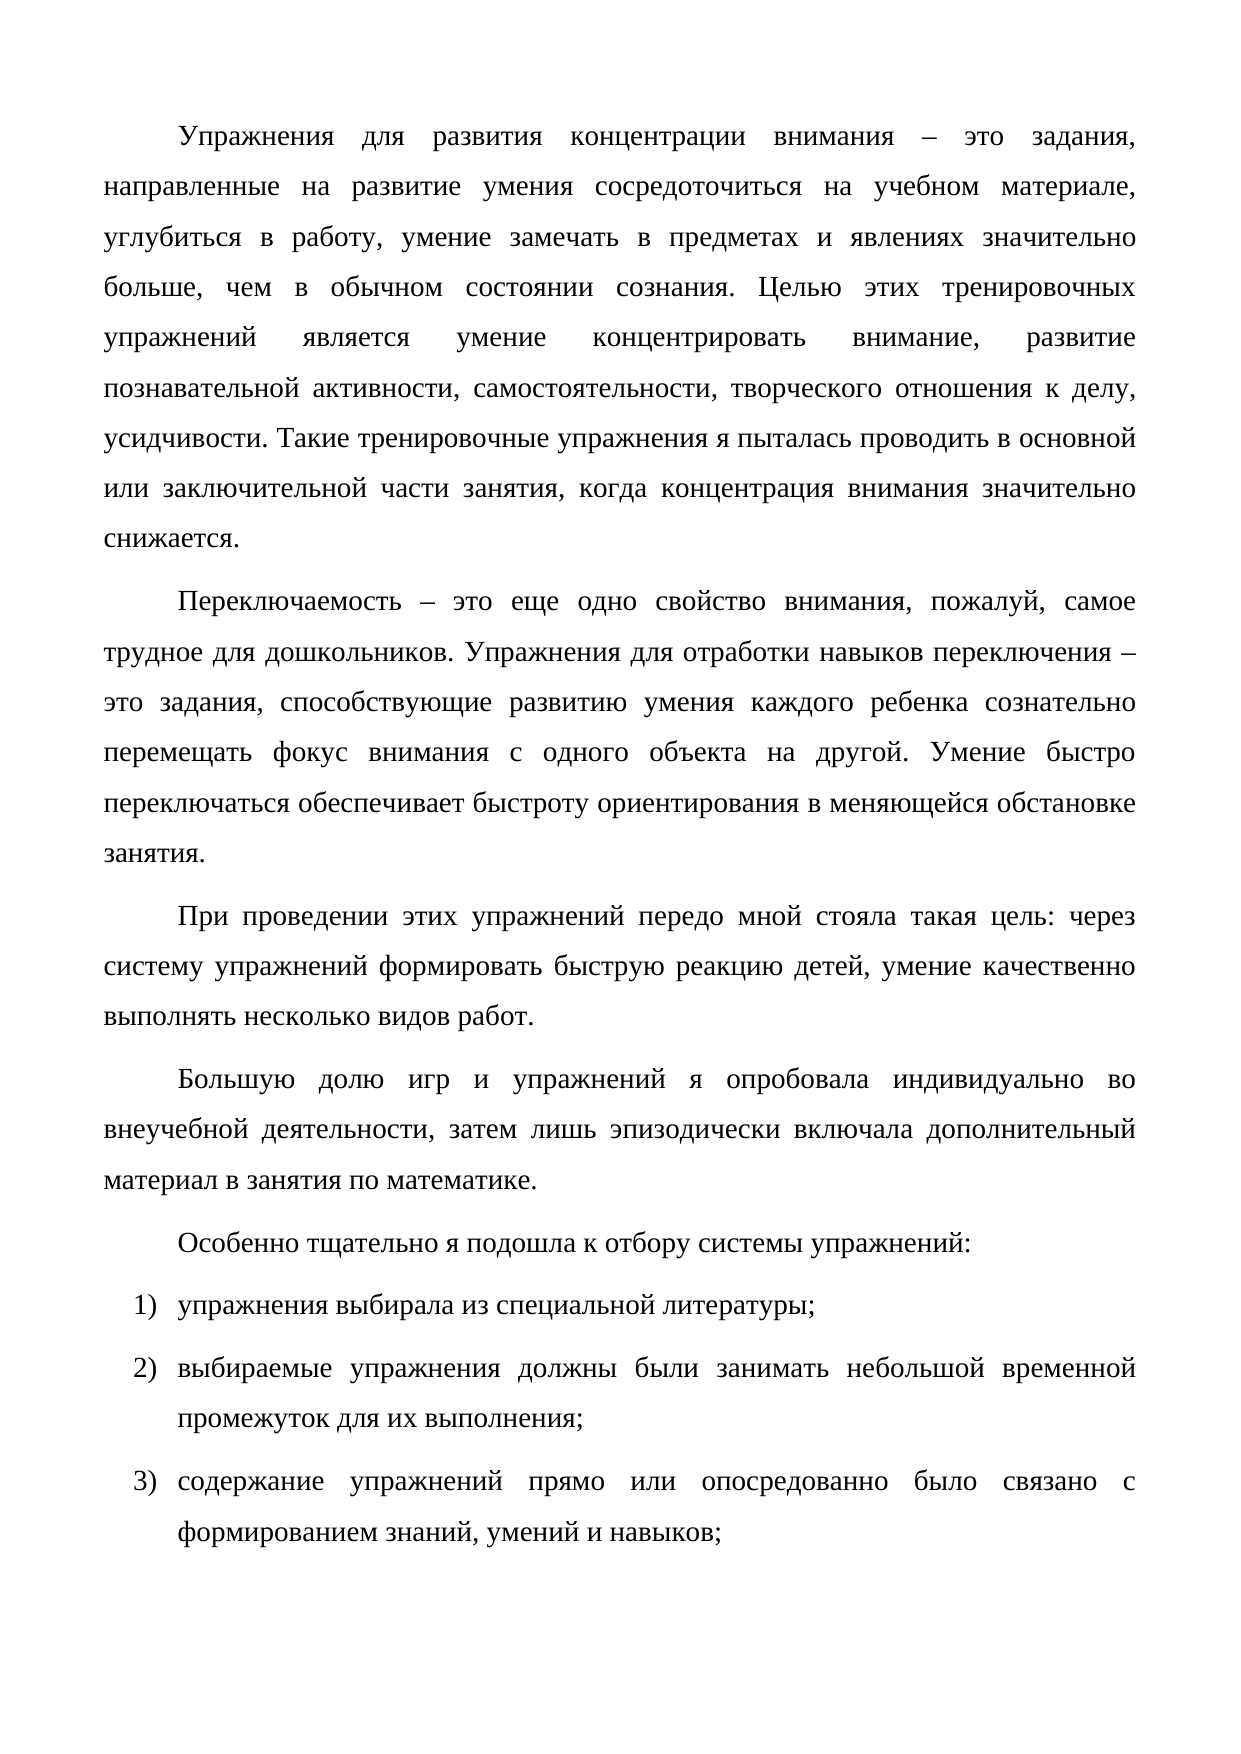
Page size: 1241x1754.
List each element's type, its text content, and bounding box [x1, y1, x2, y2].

list упражнения выбирала из специальной литературы; [133, 1287, 1137, 1321]
text Большую долю игр и упражнений я опробовала индивидуально во внеучебной деятельности, затем лишь эпизодически включала дополнительный материал в занятия по математике. [103, 1061, 1137, 1195]
text Переключаемость – это еще одно свойство внимания, пожалуй, самое трудное для дошкольников. Упражнения для отработки навыков переключения – это задания, способствующие развитию умения каждого ребенка сознательно перемещать фокус внимания с одного объекта на другой. Умение быстро переключаться обеспечивает быстроту ориентирования в меняющейся обстановке занятия. [103, 583, 1137, 868]
list содержание упражнений прямо или опосредованно было связано с формированием знаний, умений и навыков; [133, 1463, 1137, 1547]
list выбираемые упражнения должны были занимать небольшой временной промежуток для их выполнения; [133, 1350, 1137, 1434]
text При проведении этих упражнений передо мной стояла такая цель: через систему упражнений формировать быструю реакцию детей, умение качественно выполнять несколько видов работ. [103, 898, 1137, 1032]
text Особенно тщательно я подошла к отбору системы упражнений: [103, 1225, 1137, 1258]
text Упражнения для развития концентрации внимания – это задания, направленные на развитие умения сосредоточиться на учебном материале, углубиться в работу, умение замечать в предметах и явлениях значительно больше, чем в обычном состоянии сознания. Целью этих тренировочных упражнений является умение концентрировать внимание, развитие познавательной активности, самостоятельности, творческого отношения к делу, усидчивости. Такие тренировочные упражнения я пыталась проводить в основной или заключительной части занятия, когда концентрация внимания значительно снижается. [103, 118, 1137, 554]
